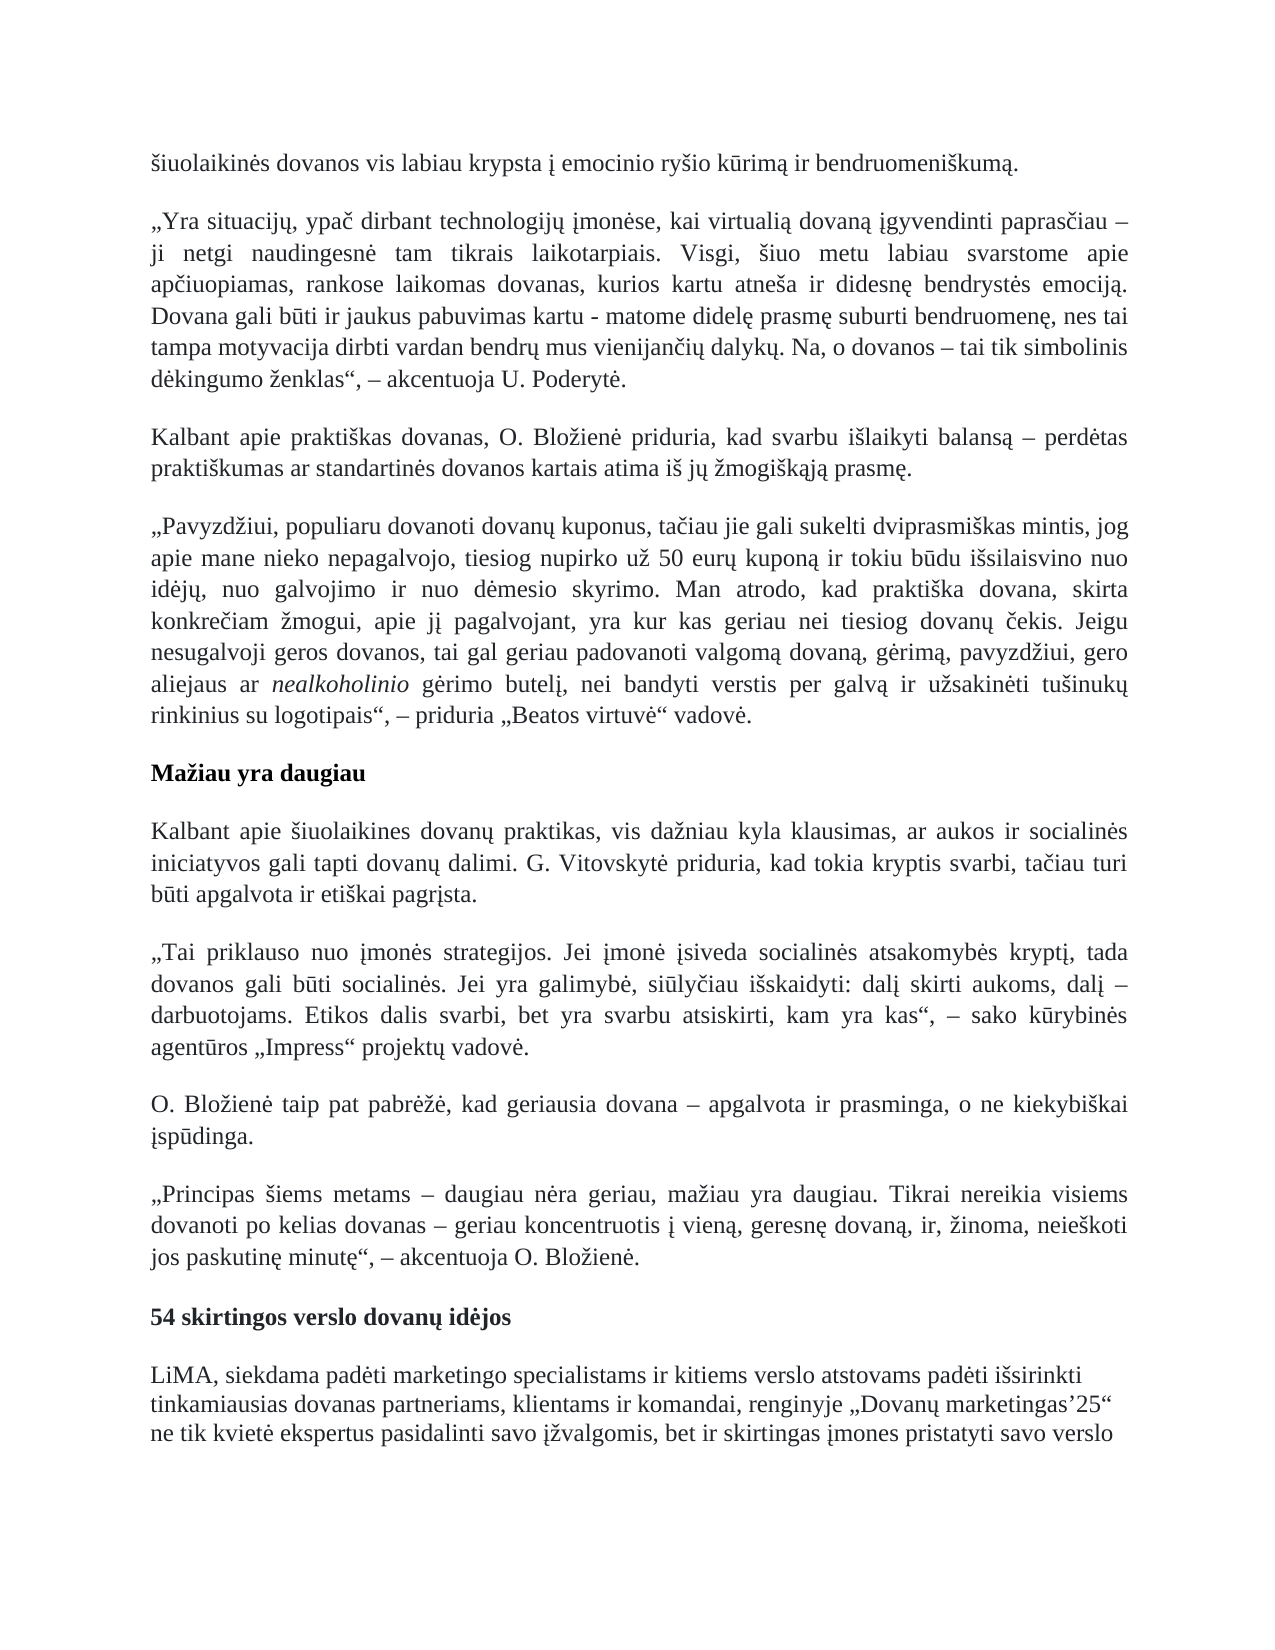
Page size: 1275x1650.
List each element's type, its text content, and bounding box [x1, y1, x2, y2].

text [151, 148, 1129, 177]
text Kalbant apie šiuolaikines dovanų praktikas, vis dažniau kyla klausimas, ar aukos ir socialinės iniciatyvos gali tapti dovanų dalimi. G. Vitovskytė priduria, kad tokia kryptis svarbi, tačiau turi būti apgalvota ir etiškai pagrįsta. [151, 816, 1129, 908]
text „Pavyzdžiui, populiaru dovanoti dovanų kuponus, tačiau jie gali sukelti dviprasmiškas mintis, jog apie mane nieko nepagalvojo, tiesiog nupirko už 50 eurų kuponą ir tokiu būdu išsilaisvino nuo idėjų, nuo galvojimo ir nuo dėmesio skyrimo. Man atrodo, kad praktiška dovana, skirta konkrečiam žmogui, apie jį pagalvojant, yra kur kas geriau nei tiesiog dovanų čekis. Jeigu nesugalvoji geros dovanos, tai gal geriau padovanoti valgomą dovaną, gėrimą, pavyzdžiui, gero aliejaus ar nealkoholinio gėrimo butelį, nei bandyti verstis per galvą ir užsakinėti tušinukų rinkinius su logotipais“, – priduria „Beatos virtuvė“ vadovė. [151, 511, 1129, 729]
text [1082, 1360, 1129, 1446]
text 54 skirtingos verslo dovanų idėjos [150, 1302, 1129, 1331]
text „Tai priklauso nuo įmonės strategijos. Jei įmonė įsiveda socialinės atsakomybės kryptį, tada dovanos gali būti socialinės. Jei yra galimybė, siūlyčiau išskaidyti: dalį skirti aukoms, dalį – darbuotojams. Etikos dalis svarbi, bet yra svarbu atsiskirti, kam yra kas“, – sako kūrybinės agentūros „Impress“ projektų vadovė. [151, 937, 1129, 1061]
text „Principas šiems metams – daugiau nėra geriau, mažiau yra daugiau. Tikrai nereikia visiems dovanoti po kelias dovanas – geriau koncentruotis į vieną, geresnę dovaną, ir, žinoma, neieškoti jos paskutinę minutę“, – akcentuoja O. Bložienė. [151, 1179, 1129, 1271]
text Mažiau yra daugiau [151, 758, 1129, 787]
text O. Bložienė taip pat pabrėžė, kad geriausia dovana – apgalvota ir prasminga, o ne kiekybiškai įspūdinga. [151, 1089, 1129, 1150]
text Kalbant apie praktiškas dovanas, O. Bložienė priduria, kad svarbu išlaikyti balansą – perdėtas praktiškumas ar standartinės dovanos kartais atima iš jų žmogiškąją prasmę. [151, 422, 1129, 482]
text „Yra situacijų, ypač dirbant technologijų įmonėse, kai virtualią dovaną įgyvendinti paprasčiau – ji netgi naudingesnė tam tikrais laikotarpiais. Visgi, šiuo metu labiau svarstome apie apčiuopiamas, rankose laikomas dovanas, kurios kartu atneša ir didesnę bendrystės emociją. Dovana gali būti ir jaukus pabuvimas kartu - matome didelę prasmę suburti bendruomenę, nes tai tampa motyvacija dirbti vardan bendrų mus vienijančių dalykų. Na, o dovanos – tai tik simbolinis dėkingumo ženklas“, – akcentuoja U. Poderytė. [151, 206, 1129, 393]
